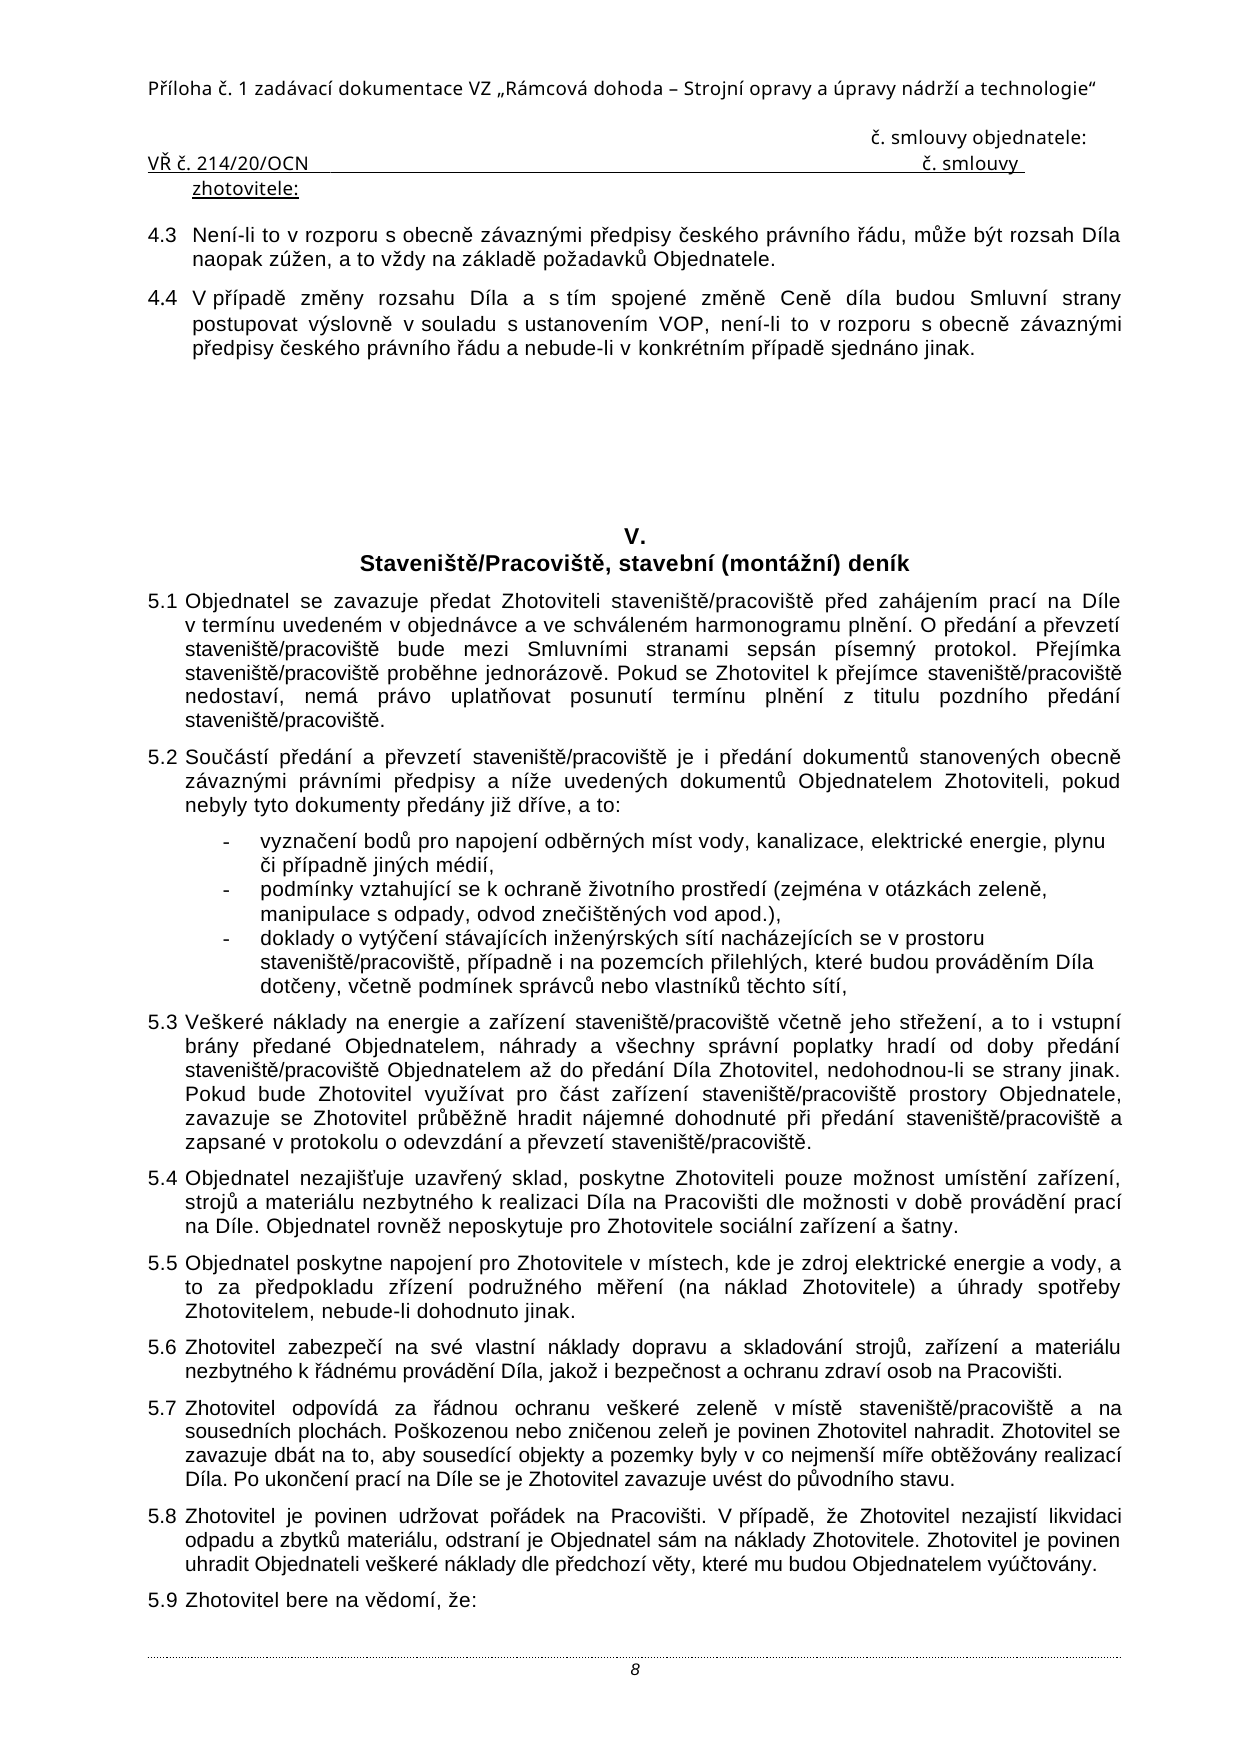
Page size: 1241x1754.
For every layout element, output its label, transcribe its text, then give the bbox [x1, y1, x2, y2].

list Objednatel poskytne napojení pro Zhotovitele v místech, kde je zdroj elektrické energie a vody, a to za předpokladu zřízení podružného měření (na náklad Zhotovitele) a úhrady spotřeby Zhotovitelem, nebude-li dohodnuto jinak. [148, 1251, 1122, 1322]
list Není-li to v rozporu s obecně závaznými předpisy českého právního řádu, může být rozsah Díla naopak zúžen, a to vždy na základě požadavků Objednatele. [148, 223, 1122, 271]
text Staveniště/Pracoviště, stavební (montážní) deník [148, 549, 1122, 576]
list V případě změny rozsahu Díla a s tím spojené změně Ceně díla budou Smluvní strany postupovat výslovně v souladu s ustanovením VOP, není-li to v rozporu s obecně závaznými předpisy českého právního řádu a nebude-li v konkrétním případě sjednáno jinak. [148, 283, 1122, 359]
list vyznačení bodů pro napojení odběrných míst vody, kanalizace, elektrické energie, plynu či případně jiných médií, [223, 829, 1122, 877]
list Zhotovitel zabezpečí na své vlastní náklady dopravu a skladování strojů, zařízení a materiálu nezbytného k řádnému provádění Díla, jakož i bezpečnost a ochranu zdraví osob na Pracovišti. [148, 1335, 1122, 1383]
list Veškeré náklady na energie a zařízení staveniště/pracoviště včetně jeho střežení, a to i vstupní brány předané Objednatelem, náhrady a všechny správní poplatky hradí od doby předání staveniště/pracoviště Objednatelem až do předání Díla Zhotovitel, nedohodnou-li se strany jinak. Pokud bude Zhotovitel využívat pro část zařízení staveniště/pracoviště prostory Objednatele, zavazuje se Zhotovitel průběžně hradit nájemné dohodnuté při předání staveniště/pracoviště a zapsané v protokolu o odevzdání a převzetí staveniště/pracoviště. [148, 1010, 1122, 1154]
list podmínky vztahující se k ochraně životního prostředí (zejména v otázkách zeleně, manipulace s odpady, odvod znečištěných vod apod.), [223, 877, 1122, 925]
list doklady o vytýčení stávajících inženýrských sítí nacházejících se v prostoru staveniště/pracoviště, případně i na pozemcích přilehlých, které budou prováděním Díla dotčeny, včetně podmínek správců nebo vlastníků těchto sítí, [223, 925, 1122, 997]
list Zhotovitel odpovídá za řádnou ochranu veškeré zeleně v místě staveniště/pracoviště a na sousedních plochách. Poškozenou nebo zničenou zeleň je povinen Zhotovitel nahradit. Zhotovitel se zavazuje dbát na to, aby sousedící objekty a pozemky byly v co nejmenší míře obtěžovány realizací Díla. Po ukončení prací na Díle se je Zhotovitel zavazuje uvést do původního stavu. [148, 1395, 1122, 1491]
list Objednatel se zavazuje předat Zhotoviteli staveniště/pracoviště před zahájením prací na Díle v termínu uvedeném v objednávce a ve schváleném harmonogramu plnění. O předání a převzetí staveniště/pracoviště bude mezi Smluvními stranami sepsán písemný protokol. Přejímka staveniště/pracoviště proběhne jednorázově. Pokud se Zhotovitel k přejímce staveniště/pracoviště nedostaví, nemá právo uplatňovat posunutí termínu plnění z titulu pozdního předání staveniště/pracoviště. [148, 588, 1122, 732]
list Zhotovitel je povinen udržovat pořádek na Pracovišti. V případě, že Zhotovitel nezajistí likvidaci odpadu a zbytků materiálu, odstraní je Objednatel sám na náklady Zhotovitele. Zhotovitel je povinen uhradit Objednateli veškeré náklady dle předchozí věty, které mu budou Objednatelem vyúčtovány. [148, 1504, 1122, 1576]
list Součástí předání a převzetí staveniště/pracoviště je i předání dokumentů stanovených obecně závaznými právními předpisy a níže uvedených dokumentů Objednatelem Zhotoviteli, pokud nebyly tyto dokumenty předány již dříve, a to: [148, 745, 1122, 817]
list Objednatel nezajišťuje uzavřený sklad, poskytne Zhotoviteli pouze možnost umístění zařízení, strojů a materiálu nezbytného k realizaci Díla na Pracovišti dle možnosti v době provádění prací na Díle. Objednatel rovněž neposkytuje pro Zhotovitele sociální zařízení a šatny. [148, 1166, 1122, 1238]
text V. [148, 523, 1122, 549]
list Zhotovitel bere na vědomí, že: [148, 1588, 1122, 1612]
